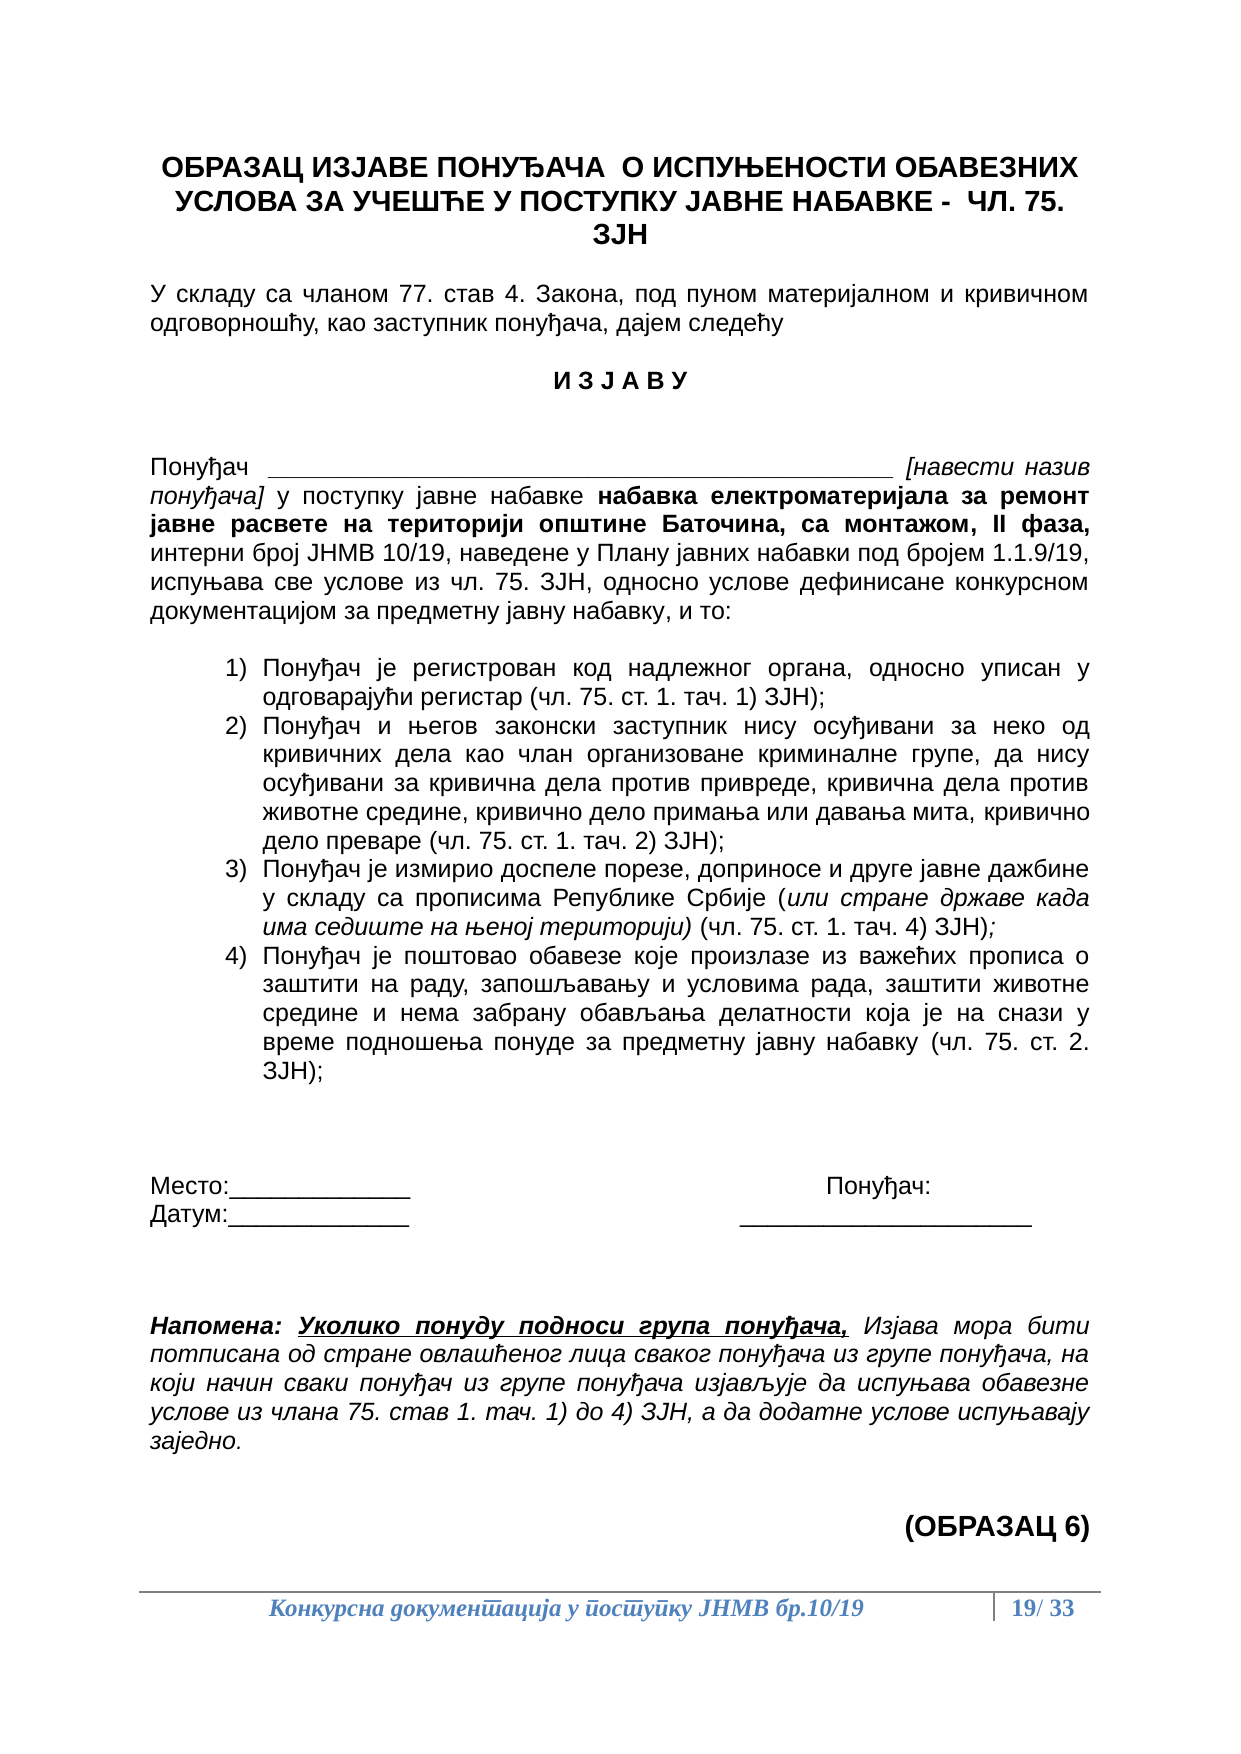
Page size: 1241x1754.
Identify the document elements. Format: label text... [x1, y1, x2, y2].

list Понуђач и његов законски заступник нису осуђивани за неко од кривичних дела као члан организоване криминалне групе, да нису осуђивани за кривична дела против привреде, кривична дела против животне средине, кривично дело примања или давања мита, кривично дело преваре (чл. 75. ст. 1. тач. 2) ЗЈН); [225, 711, 1090, 854]
list Понуђач је измирио доспеле порезе, доприносе и друге јавне дажбине у складу са прописима Републике Србије (или стране државе када има седиште на њеној територији) (чл. 75. ст. 1. тач. 4) ЗЈН); [225, 854, 1090, 941]
text ОБРАЗАЦ ИЗЈАВЕ ПОНУЂАЧА О ИСПУЊЕНОСТИ ОБАВЕЗНИХ УСЛОВА ЗА УЧЕШЋЕ У ПОСТУПКУ ЈАВНЕ НАБАВКЕ - ЧЛ. 75. ЗЈН [150, 150, 1090, 251]
text У складу са чланом 77. став 4. Закона, под пуном материјалном и кривичном одговорношћу, као заступник понуђача, дајем следећу [150, 279, 1090, 337]
list Понуђач је регистрован код надлежног органа, односно уписан у одговарајући регистар (чл. 75. ст. 1. тач. 1) ЗЈН); [225, 653, 1090, 711]
text (ОБРАЗАЦ 6) [150, 1509, 1090, 1543]
list Напомена: Уколико понуду подноси група понуђача, Изјава мора бити потписана од стране овлашћеног лица сваког понуђача из групе понуђача, на који начин сваки понуђач из групе понуђача изјављује да испуњава обавезне услове из члана 75. став 1. тач. 1) до 4) ЗЈН, а да додатне услове испуњавају заједно. [150, 1311, 1090, 1454]
text Понуђач _____________________________________________ [навести назив понуђача] у поступку јавне набавке набавка електроматеријала за ремонт јавне расвете на територији општине Баточина, са монтажом, ΙΙ фаза, интерни број ЈНМВ 10/19, наведене у Плану јавних набавки под бројем 1.1.9/19, испуњава све услове из чл. 75. ЗЈН, односно услове дефинисане конкурсном документацијом за предметну јавну набавку, и то: [150, 452, 1090, 624]
text Место:_____________ Понуђач: [150, 1171, 1090, 1199]
text Датум:_____________ _____________________ [150, 1199, 1090, 1228]
list Понуђач је поштовао обавезе које произлазе из важећих прописа о заштити на раду, запошљавању и условима рада, заштити животне средине и нема забрану обављања делатности која је на снази у време подношења понуде за предметну јавну набавку (чл. 75. ст. 2. ЗЈН); [225, 941, 1090, 1084]
text И З Ј А В У [150, 366, 1090, 394]
